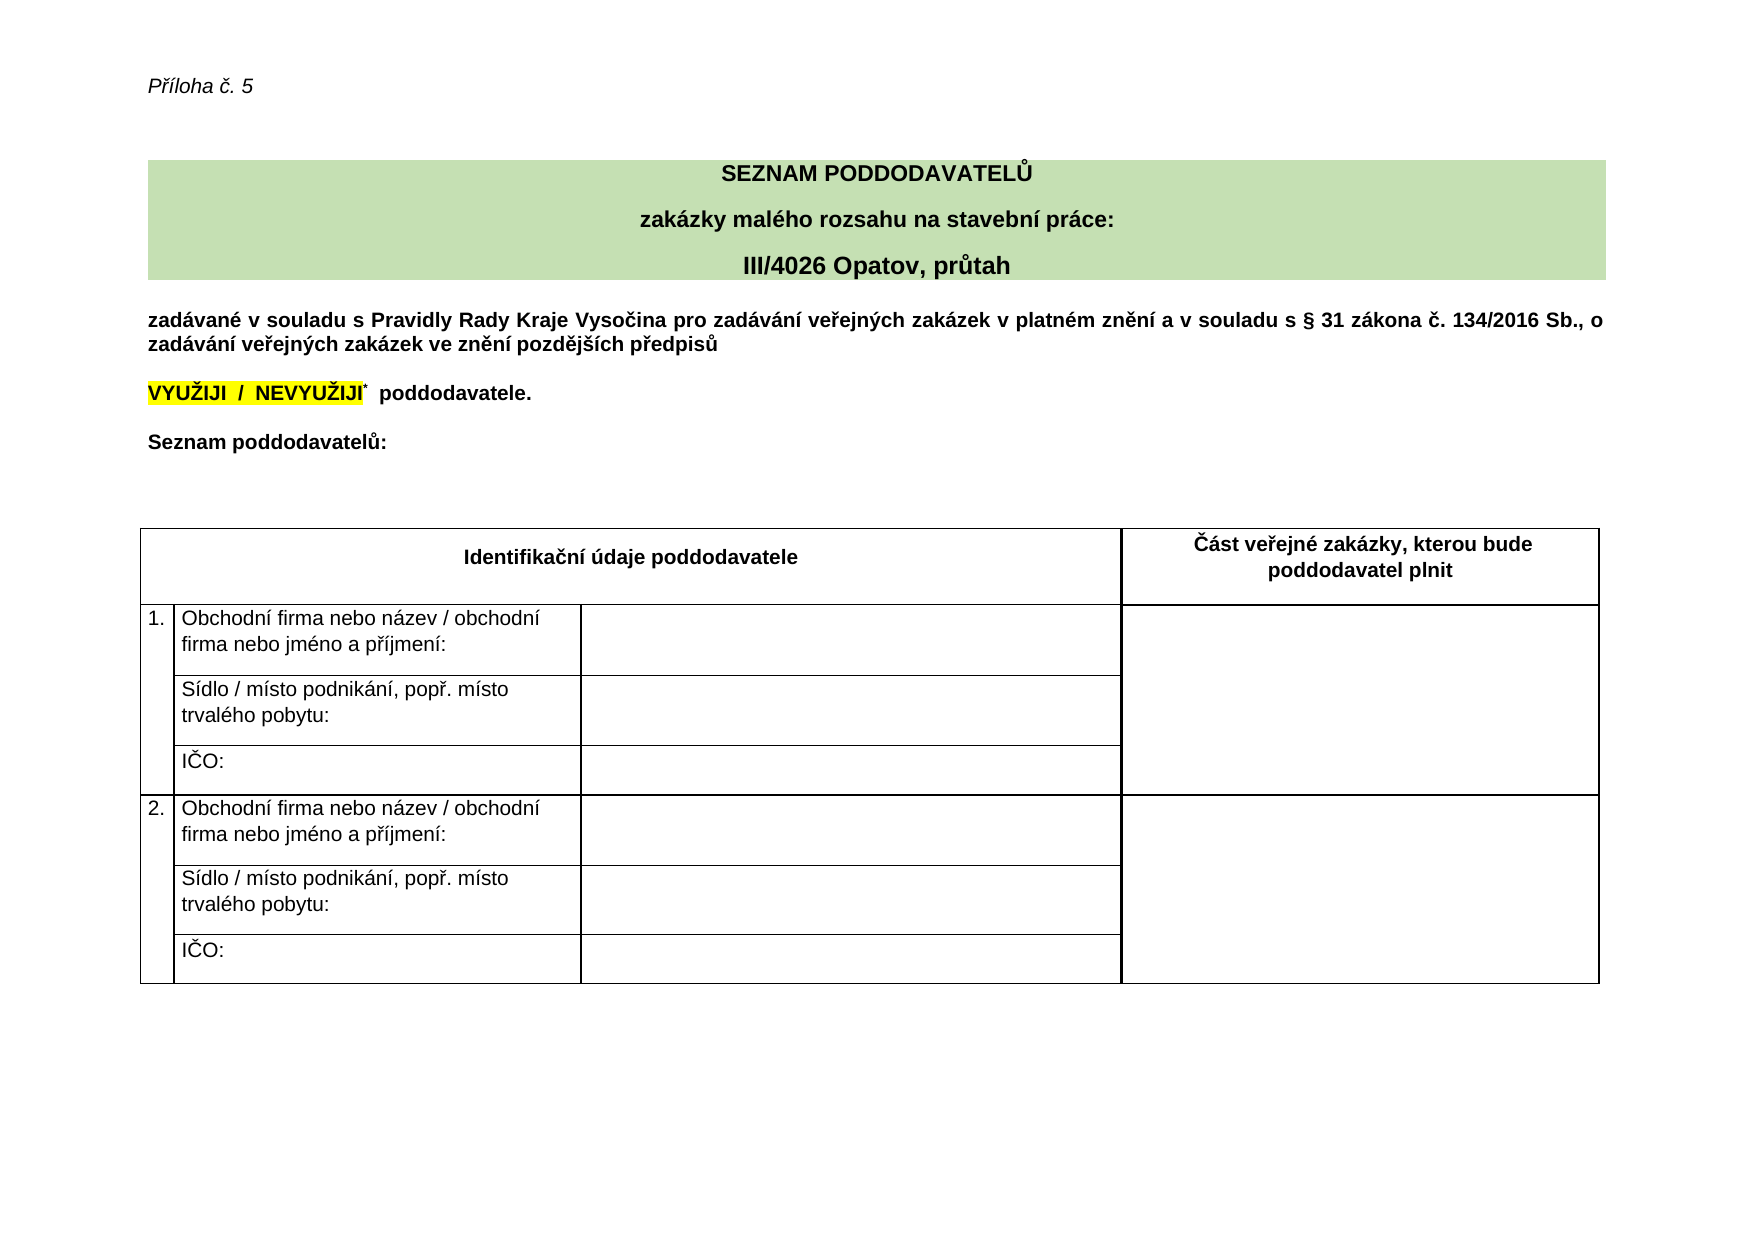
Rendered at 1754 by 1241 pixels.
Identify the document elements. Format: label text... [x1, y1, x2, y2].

table_cell [582, 935, 1120, 983]
text Seznam poddodavatelů: [148, 430, 1606, 454]
table_cell [582, 676, 1120, 745]
table_cell IČO: [175, 746, 580, 794]
table_cell 2. [141, 796, 173, 983]
table_cell [582, 605, 1120, 674]
text VYUŽIJI / NEVYUŽIJI* poddodavatele. [363, 381, 1606, 405]
text zakázky malého rozsahu na stavební práce: [148, 206, 1606, 232]
text zadávané v souladu s Pravidly Rady Kraje Vysočina pro zadávání veřejných zakázek v platném znění a v souladu s § 31 zákona č. 134/2016 Sb., o zadávání veřejných zakázek ve znění pozdějších předpisů [148, 308, 1606, 356]
table_header Část veřejné zakázky, kterou bude poddodavatel plnit [1123, 529, 1598, 604]
text SEZNAM PODDODAVATELŮ [148, 160, 1606, 186]
table_header Identifikační údaje poddodavatele [141, 529, 1120, 604]
table_cell IČO: [175, 935, 580, 983]
table_cell Obchodní firma nebo název / obchodní firma nebo jméno a příjmení: [175, 796, 580, 864]
text III/4026 Opatov, průtah [148, 251, 1606, 280]
table_cell [1123, 796, 1598, 983]
table_cell Sídlo / místo podnikání, popř. místo trvalého pobytu: [175, 676, 580, 745]
table_cell Obchodní firma nebo název / obchodní firma nebo jméno a příjmení: [175, 605, 580, 674]
table_cell [582, 866, 1120, 934]
table_cell [582, 796, 1120, 864]
table_cell [1123, 606, 1598, 794]
table_cell [582, 746, 1120, 794]
table_cell 1. [141, 605, 173, 794]
table_cell Sídlo / místo podnikání, popř. místo trvalého pobytu: [175, 866, 580, 934]
